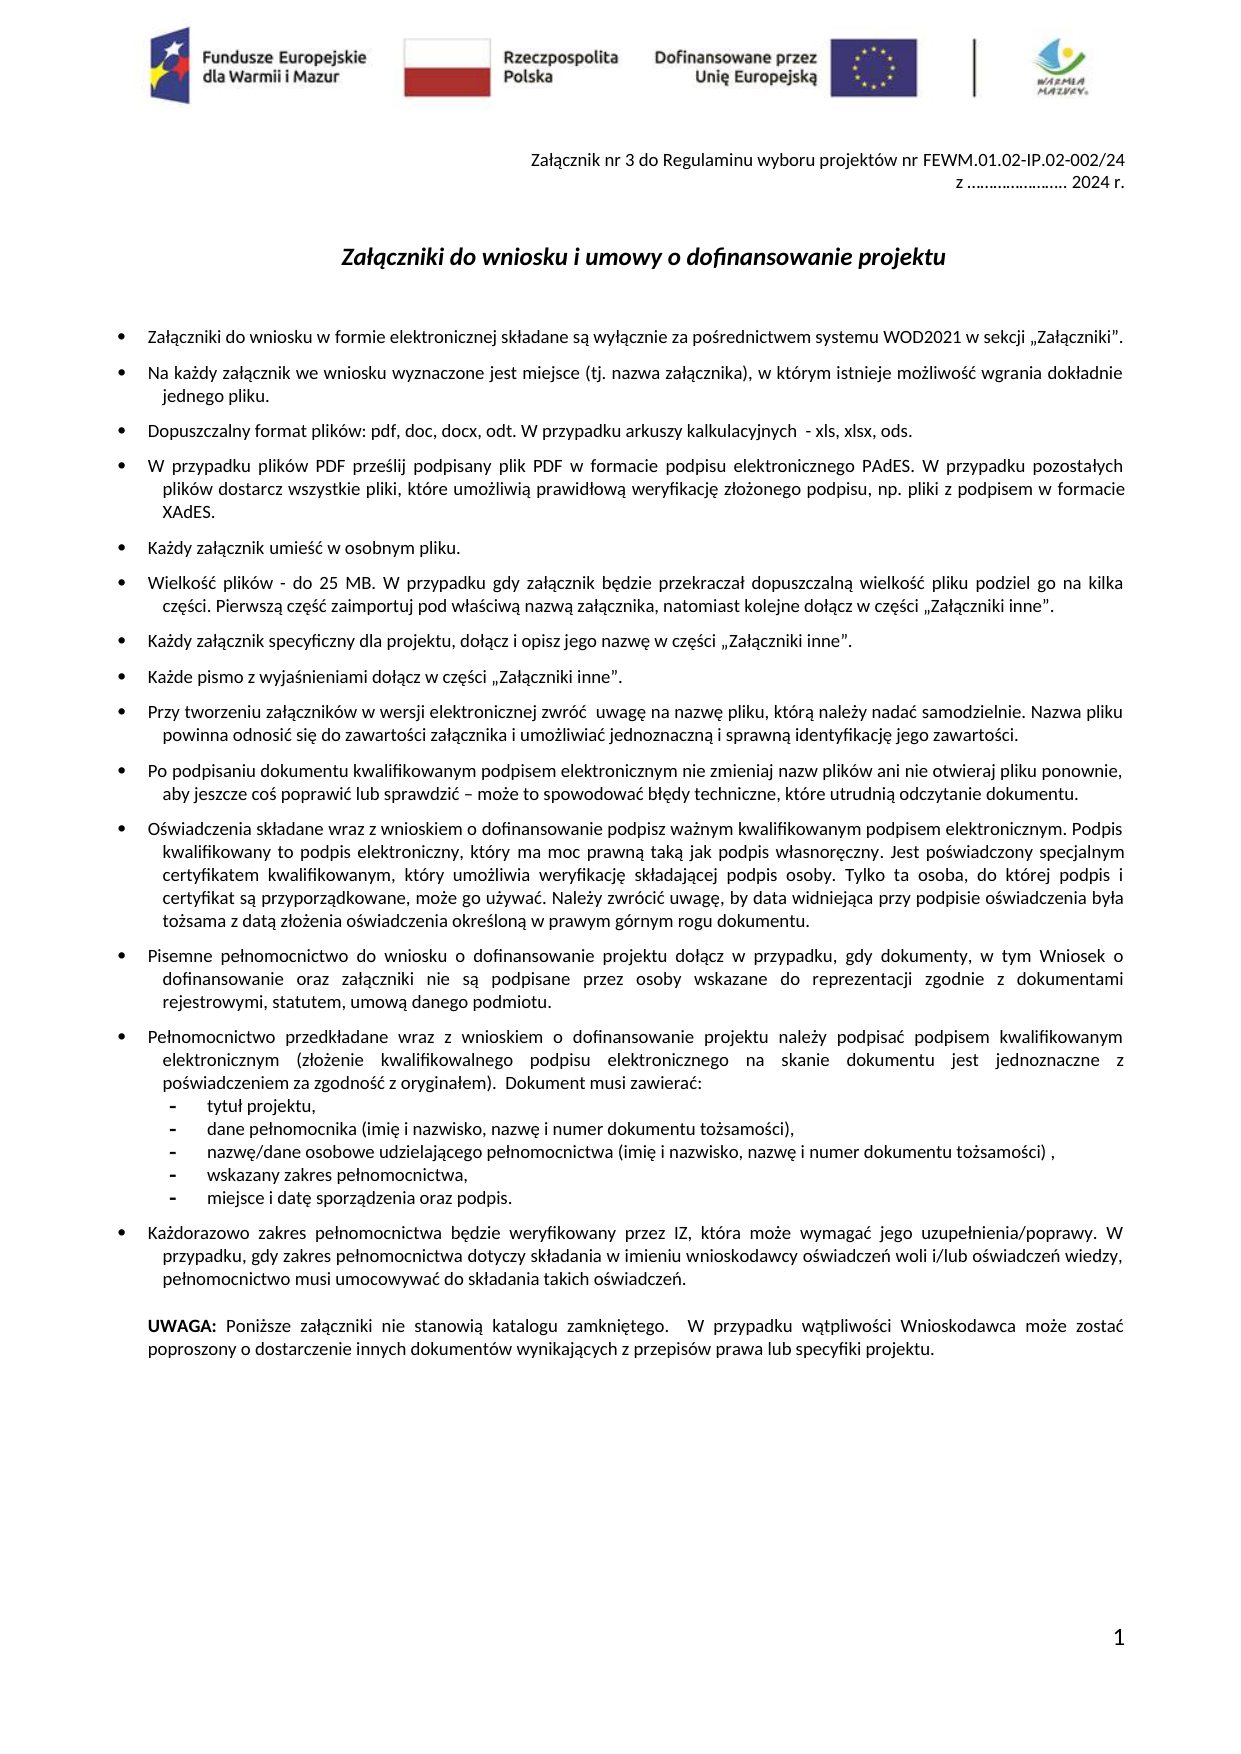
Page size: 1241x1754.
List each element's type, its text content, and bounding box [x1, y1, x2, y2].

list Na każdy załącznik we wniosku wyznaczone jest miejsce (tj. nazwa załącznika), w którym istnieje możliwość wgrania dokładnie jednego pliku. [118, 361, 1125, 407]
list Każde pismo z wyjaśnieniami dołącz w części „Załączniki inne”. [118, 665, 1125, 688]
list wskazany zakres pełnomocnictwa, [169, 1163, 1125, 1186]
list dane pełnomocnika (imię i nazwisko, nazwę i numer dokumentu tożsamości), [169, 1117, 1125, 1140]
list W przypadku plików PDF prześlij podpisany plik PDF w formacie podpisu elektronicznego PAdES. W przypadku pozostałych plików dostarcz wszystkie pliki, które umożliwią prawidłową weryfikację złożonego podpisu, np. pliki z podpisem w formacie XAdES. [118, 454, 1125, 523]
list Oświadczenia składane wraz z wnioskiem o dofinansowanie podpisz ważnym kwalifikowanym podpisem elektronicznym. Podpis kwalifikowany to podpis elektroniczny, który ma moc prawną taką jak podpis własnoręczny. Jest poświadczony specjalnym certyfikatem kwalifikowanym, który umożliwia weryfikację składającej podpis osoby. Tylko ta osoba, do której podpis i certyfikat są przyporządkowane, może go używać. Należy zwrócić uwagę, by data widniejąca przy podpisie oświadczenia była tożsama z datą złożenia oświadczenia określoną w prawym górnym rogu dokumentu. [118, 817, 1125, 932]
list Wielkość plików - do 25 MB. W przypadku gdy załącznik będzie przekraczał dopuszczalną wielkość pliku podziel go na kilka części. Pierwszą część zaimportuj pod właściwą nazwą załącznika, natomiast kolejne dołącz w części „Załączniki inne”. [118, 571, 1125, 617]
text z ………………….. 2024 r. [118, 171, 1125, 193]
list Przy tworzeniu załączników w wersji elektronicznej zwróć uwagę na nazwę pliku, którą należy nadać samodzielnie. Nazwa pliku powinna odnosić się do zawartości załącznika i umożliwiać jednoznaczną i sprawną identyfikację jego zawartości. [118, 700, 1125, 746]
list Pisemne pełnomocnictwo do wniosku o dofinansowanie projektu dołącz w przypadku, gdy dokumenty, w tym Wniosek o dofinansowanie oraz załączniki nie są podpisane przez osoby wskazane do reprezentacji zgodnie z dokumentami rejestrowymi, statutem, umową danego podmiotu. [118, 944, 1125, 1013]
list Dopuszczalny format plików: pdf, doc, docx, odt. W przypadku arkuszy kalkulacyjnych - xls, xlsx, ods. [118, 419, 1125, 442]
list miejsce i datę sporządzenia oraz podpis. [169, 1186, 1125, 1209]
text UWAGA: Poniższe załączniki nie stanowią katalogu zamkniętego. W przypadku wątpliwości Wnioskodawca może zostać poproszony o dostarczenie innych dokumentów wynikających z przepisów prawa lub specyfiki projektu. [148, 1315, 1125, 1361]
list Każdy załącznik specyficzny dla projektu, dołącz i opisz jego nazwę w części „Załączniki inne”. [118, 629, 1125, 652]
list Pełnomocnictwo przedkładane wraz z wnioskiem o dofinansowanie projektu należy podpisać podpisem kwalifikowanym elektronicznym (złożenie kwalifikowalnego podpisu elektronicznego na skanie dokumentu jest jednoznaczne z poświadczeniem za zgodność z oryginałem). Dokument musi zawierać: [118, 1025, 1125, 1094]
list Po podpisaniu dokumentu kwalifikowanym podpisem elektronicznym nie zmieniaj nazw plików ani nie otwieraj pliku ponownie, aby jeszcze coś poprawić lub sprawdzić – może to spowodować błędy techniczne, które utrudnią odczytanie dokumentu. [118, 759, 1125, 804]
list Każdy załącznik umieść w osobnym pliku. [118, 536, 1125, 559]
list nazwę/dane osobowe udzielającego pełnomocnictwa (imię i nazwisko, nazwę i numer dokumentu tożsamości) , [169, 1140, 1125, 1163]
list Każdorazowo zakres pełnomocnictwa będzie weryfikowany przez IZ, która może wymagać jego uzupełnienia/poprawy. W przypadku, gdy zakres pełnomocnictwa dotyczy składania w imieniu wnioskodawcy oświadczeń woli i/lub oświadczeń wiedzy, pełnomocnictwo musi umocowywać do składania takich oświadczeń. [118, 1221, 1125, 1290]
list Załączniki do wniosku i umowy o dofinansowanie projektu [162, 241, 1125, 272]
picture [132, 8, 1104, 118]
list Załącznik nr 3 do Regulaminu wyboru projektów nr FEWM.01.02-IP.02-002/24 [162, 148, 1125, 171]
list Załączniki do wniosku w formie elektronicznej składane są wyłącznie za pośrednictwem systemu WOD2021 w sekcji „Załączniki”. [118, 325, 1125, 348]
list tytuł projektu, [169, 1094, 1125, 1117]
